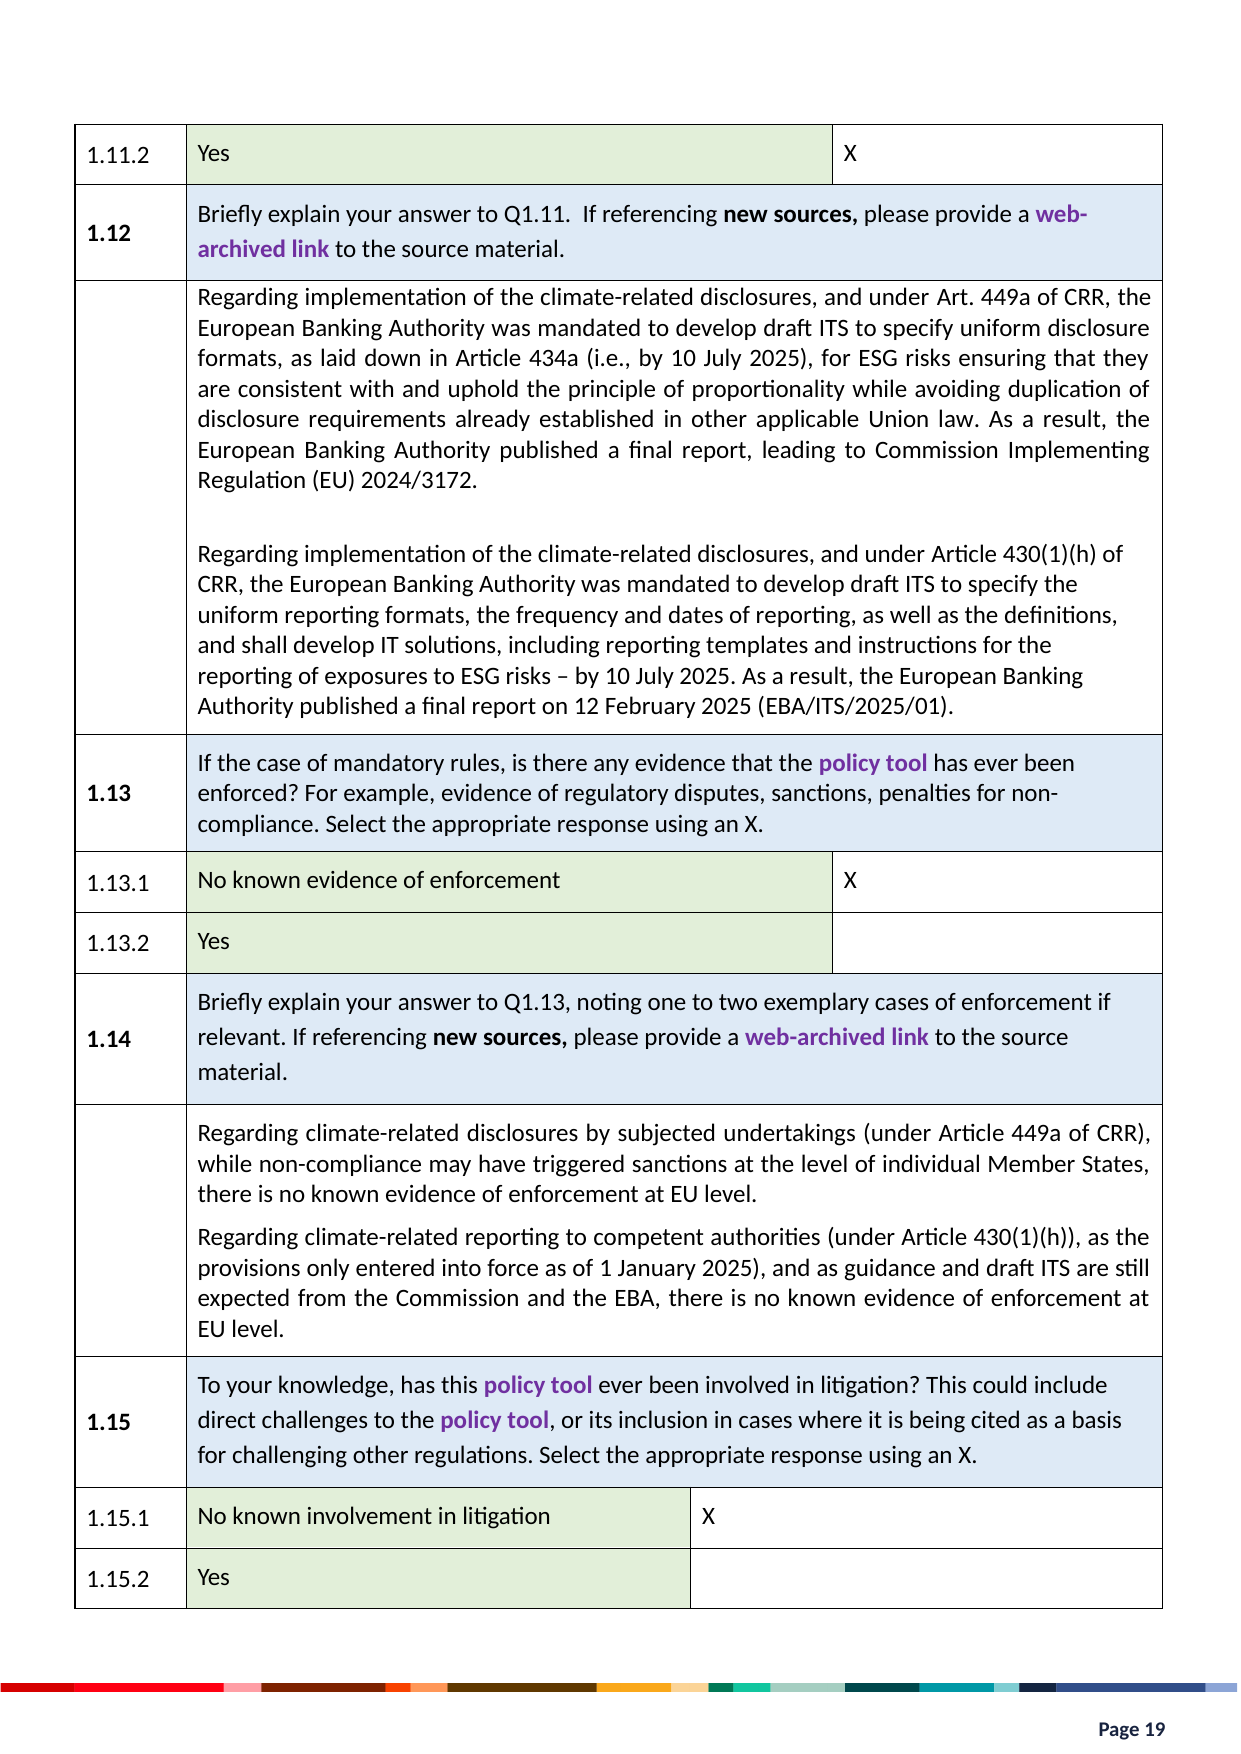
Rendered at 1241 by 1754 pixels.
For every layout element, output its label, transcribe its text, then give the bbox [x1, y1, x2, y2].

table_cell No known involvement in litigation [187, 1488, 690, 1547]
table_cell Regarding implementation of the climate-related disclosures, and under Art. 449a of CRR, the European Banking Authority was mandated to develop draft ITS to specify uniform disclosure formats, as laid down in Article 434a (i.e., by 10 July 2025), for ESG risks ensuring that they are consistent with and uphold the principle of proportionality while avoiding duplication of disclosure requirements already established in other applicable Union law. As a result, the European Banking Authority published a final report, leading to Commission Implementing Regulation (EU) 2024/3172. Regarding implementation of the climate-related disclosures, and under Article 430(1)(h) of CRR, the European Banking Authority was mandated to develop draft ITS to specify the uniform reporting formats, the frequency and dates of reporting, as well as the definitions, and shall develop IT solutions, including reporting templates and instructions for the reporting of exposures to ESG risks – by 10 July 2025. As a result, the European Banking Authority published a final report on 12 February 2025 (EBA/ITS/2025/01). [187, 281, 1162, 733]
table_cell X [833, 852, 1162, 912]
table_cell [833, 913, 1162, 973]
table_cell 1.11.2 [76, 125, 186, 184]
table_cell 1.13.1 [76, 852, 186, 912]
table_cell [691, 1549, 1162, 1608]
table_cell 1.12 [76, 185, 186, 280]
table_cell [76, 281, 186, 733]
table_cell 1.13 [76, 735, 186, 851]
table_cell 1.15.1 [76, 1488, 186, 1547]
table_cell Yes [187, 125, 832, 184]
table_cell X [833, 125, 1162, 184]
table_cell If the case of mandatory rules, is there any evidence that the policy tool has ever been enforced? For example, evidence of regulatory disputes, sanctions, penalties for non-compliance. Select the appropriate response using an X. [187, 735, 1162, 851]
table_cell 1.15 [76, 1357, 186, 1487]
table_cell Regarding climate-related disclosures by subjected undertakings (under Article 449a of CRR), while non-compliance may have triggered sanctions at the level of individual Member States, there is no known evidence of enforcement at EU level. Regarding climate-related reporting to competent authorities (under Article 430(1)(h)), as the provisions only entered into force as of 1 January 2025), and as guidance and draft ITS are still expected from the Commission and the EBA, there is no known evidence of enforcement at EU level. [187, 1105, 1162, 1356]
table_cell [76, 1105, 186, 1356]
table_cell To your knowledge, has this policy tool ever been involved in litigation? This could include direct challenges to the policy tool, or its inclusion in cases where it is being cited as a basis for challenging other regulations. Select the appropriate response using an X. [187, 1357, 1162, 1487]
picture [0, 1683, 1236, 1692]
table_cell Yes [187, 1549, 690, 1608]
table_cell 1.15.2 [76, 1549, 186, 1608]
table_cell Briefly explain your answer to Q1.13, noting one to two exemplary cases of enforcement if relevant. If referencing new sources, please provide a web-archived link to the source material. [187, 974, 1162, 1104]
table_cell 1.13.2 [76, 913, 186, 973]
table_cell Briefly explain your answer to Q1.11. If referencing new sources, please provide a web-archived link to the source material. [187, 185, 1162, 280]
table_cell No known evidence of enforcement [187, 852, 832, 912]
table_cell 1.14 [76, 974, 186, 1104]
table_cell Yes [187, 913, 832, 973]
table_cell X [691, 1488, 1162, 1547]
